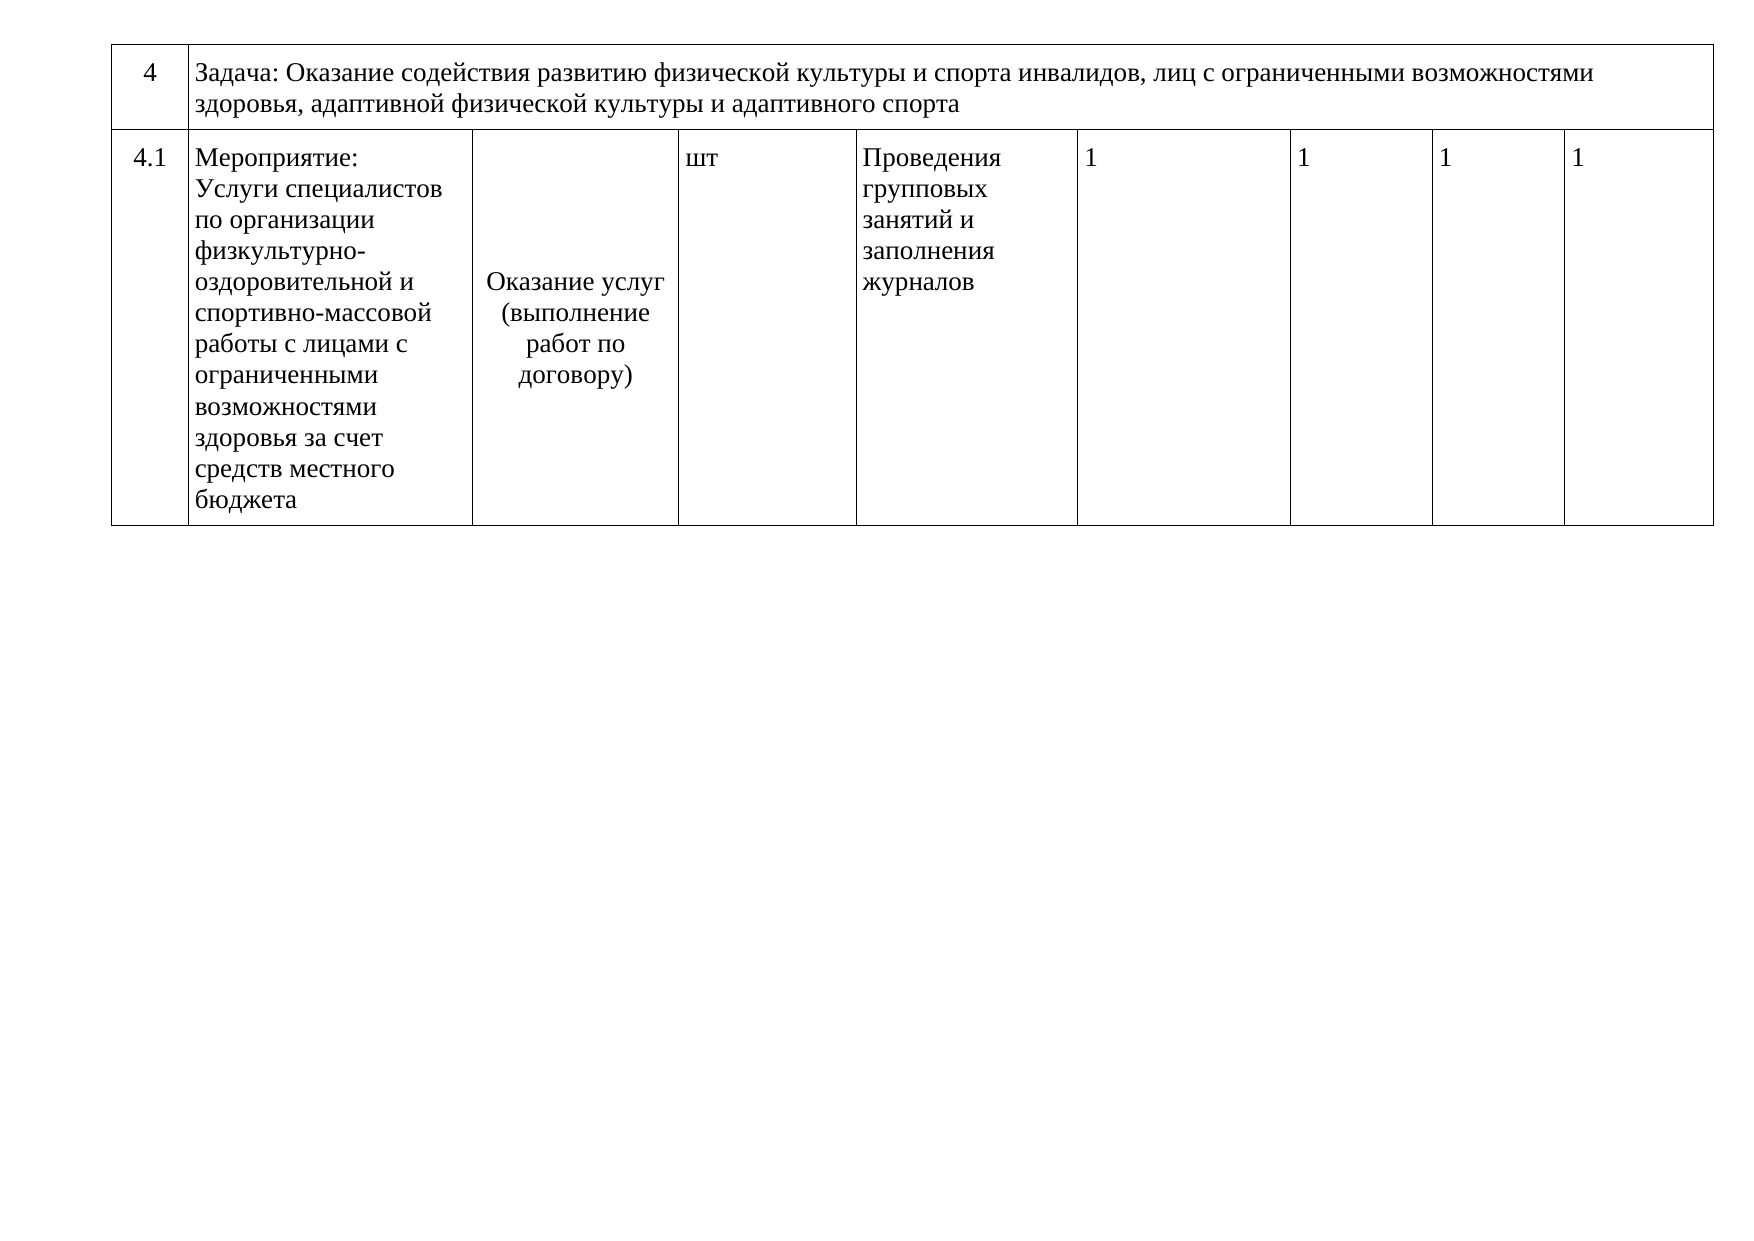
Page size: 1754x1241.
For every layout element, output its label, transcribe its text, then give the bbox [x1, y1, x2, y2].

table_cell Мероприятие: Услуги специалистов по организации физкультурно-оздоровительной и спортивно-массовой работы с лицами с ограниченными возможностями здоровья за счет средств местного бюджета [189, 130, 472, 525]
table_cell Оказание услуг (выполнение работ по договору) [473, 130, 678, 525]
table_cell Задача: Оказание содействия развитию физической культуры и спорта инвалидов, лиц с ограниченными возможностями здоровья, адаптивной физической культуры и адаптивного спорта [189, 45, 1713, 129]
table_cell 1 [1078, 130, 1290, 525]
table_cell 1 [1565, 130, 1713, 525]
table_cell Проведения групповых занятий и заполнения журналов [857, 130, 1077, 525]
table_cell 1 [1433, 130, 1564, 525]
table_cell 4 [112, 45, 188, 129]
table_cell шт [679, 130, 856, 525]
table_cell 1 [1291, 130, 1432, 525]
table_cell 4.1 [112, 130, 188, 525]
